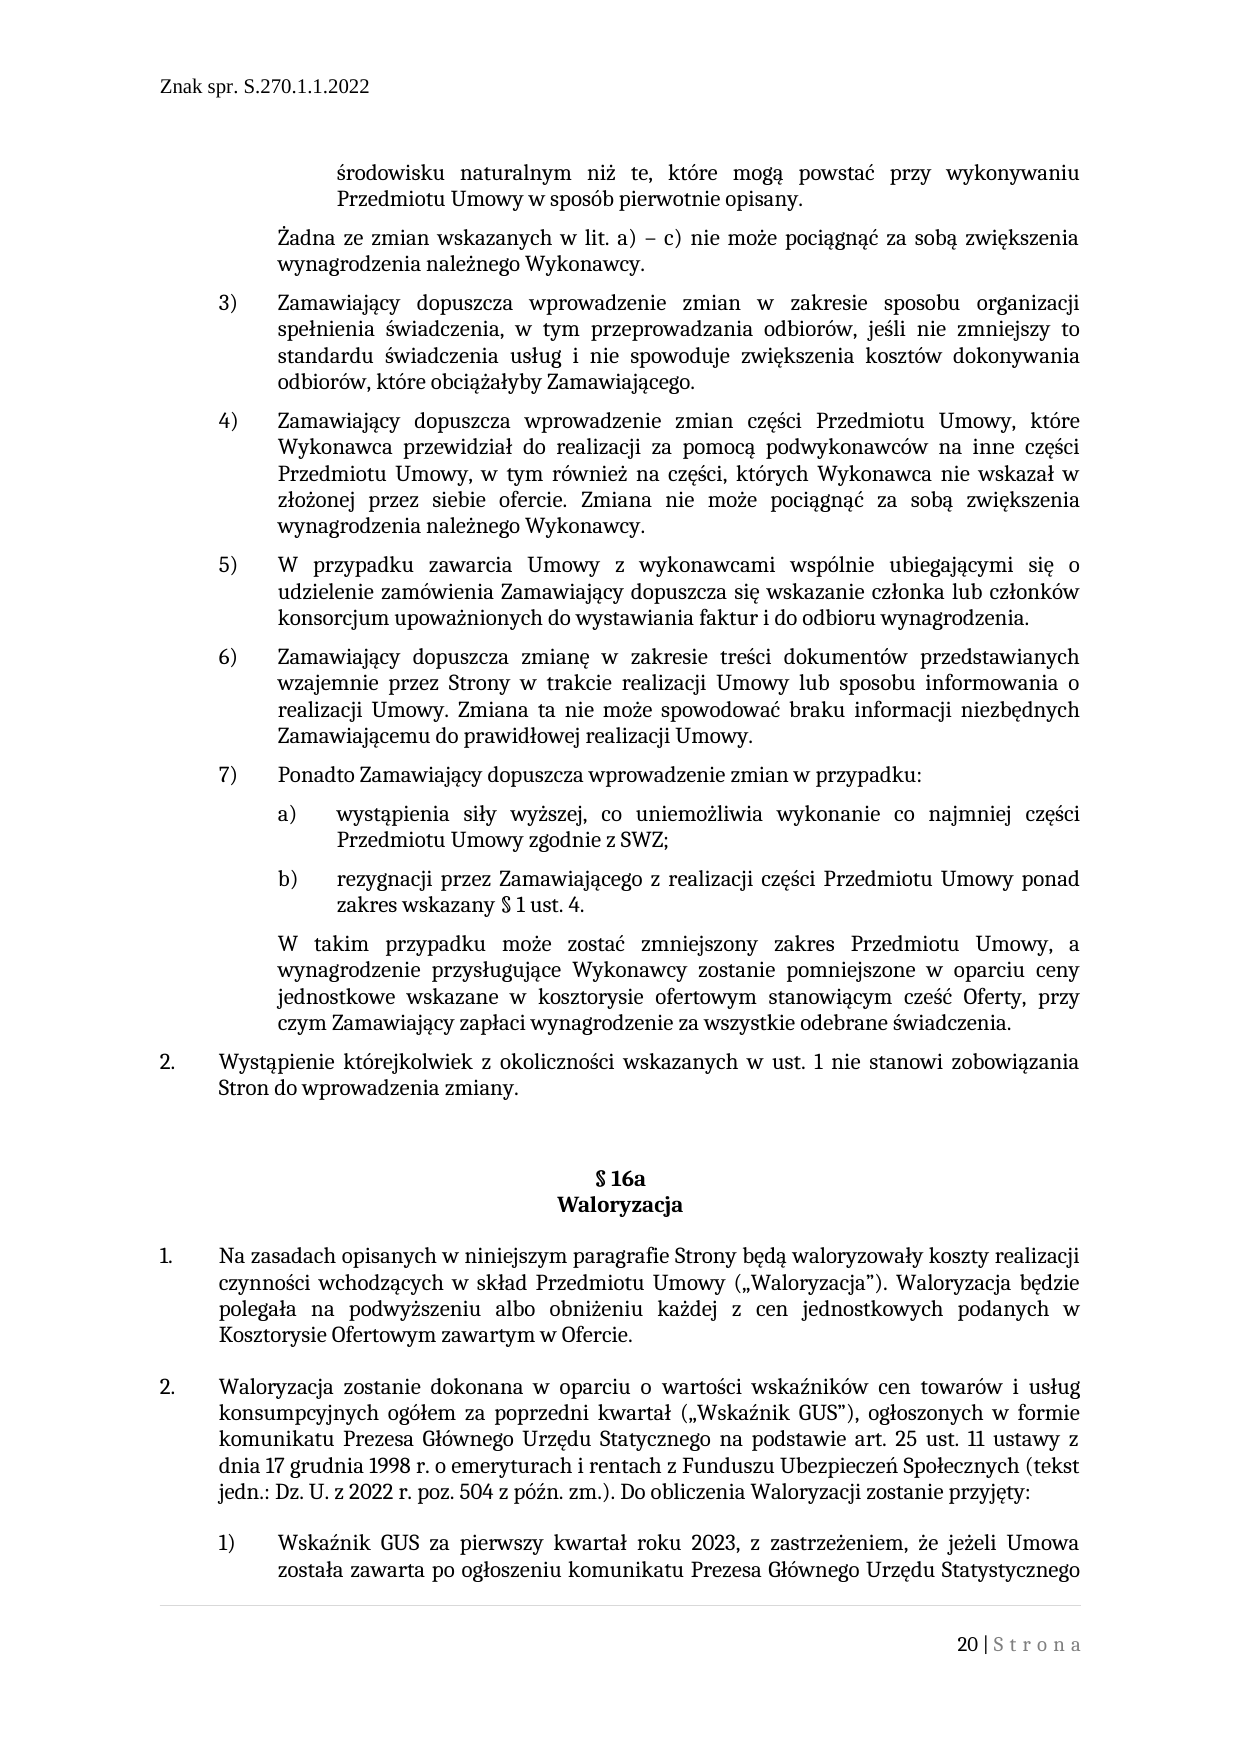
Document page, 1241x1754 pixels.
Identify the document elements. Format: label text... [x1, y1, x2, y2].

text § 16a Waloryzacja [159, 1165, 1081, 1218]
list Ponadto Zamawiający dopuszcza wprowadzenie zmian w przypadku: [218, 762, 1081, 788]
list W przypadku zawarcia Umowy z wykonawcami wspólnie ubiegającymi się o udzielenie zamówienia Zamawiający dopuszcza się wskazanie członka lub członków konsorcjum upoważnionych do wystawiania faktur i do odbioru wynagrodzenia. [218, 552, 1081, 631]
list Zamawiający dopuszcza zmianę w zakresie treści dokumentów przedstawianych wzajemnie przez Strony w trakcie realizacji Umowy lub sposobu informowania o realizacji Umowy. Zmiana ta nie może spowodować braku informacji niezbędnych Zamawiającemu do prawidłowej realizacji Umowy. [218, 644, 1081, 749]
text 2. Waloryzacja zostanie dokonana w oparciu o wartości wskaźników cen towarów i usług konsumpcyjnych ogółem za poprzedni kwartał („Wskaźnik GUS”), ogłoszonych w formie komunikatu Prezesa Głównego Urzędu Statycznego na podstawie art. 25 ust. 11 ustawy z dnia 17 grudnia 1998 r. o emeryturach i rentach z Funduszu Ubezpieczeń Społecznych (tekst jedn.: Dz. U. z 2022 r. poz. 504 z późn. zm.). Do obliczenia Waloryzacji zostanie przyjęty: [159, 1373, 1081, 1505]
list Zamawiający dopuszcza wprowadzenie zmian w zakresie sposobu organizacji spełnienia świadczenia, w tym przeprowadzania odbiorów, jeśli nie zmniejszy to standardu świadczenia usług i nie spowoduje zwiększenia kosztów dokonywania odbiorów, które obciążałyby Zamawiającego. [218, 290, 1081, 395]
text a) wystąpienia siły wyższej, co uniemożliwia wykonanie co najmniej części Przedmiotu Umowy zgodnie z SWZ; [278, 800, 1081, 853]
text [218, 1530, 1081, 1583]
list Wystąpienie którejkolwiek z okoliczności wskazanych w ust. 1 nie stanowi zobowiązania Stron do wprowadzenia zmiany. [159, 1049, 1081, 1101]
text W takim przypadku może zostać zmniejszony zakres Przedmiotu Umowy, a wynagrodzenie przysługujące Wykonawcy zostanie pomniejszone w oparciu ceny jednostkowe wskazane w kosztorysie ofertowym stanowiącym cześć Oferty, przy czym Zamawiający zapłaci wynagrodzenie za wszystkie odebrane świadczenia. [278, 931, 1081, 1036]
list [278, 159, 1081, 212]
text 1. Na zasadach opisanych w niniejszym paragrafie Strony będą waloryzowały koszty realizacji czynności wchodzących w skład Przedmiotu Umowy („Waloryzacja”). Waloryzacja będzie polegała na podwyższeniu albo obniżeniu każdej z cen jednostkowych podanych w Kosztorysie Ofertowym zawartym w Ofercie. [159, 1243, 1081, 1348]
text Żadna ze zmian wskazanych w lit. a) – c) nie może pociągnąć za sobą zwiększenia wynagrodzenia należnego Wykonawcy. [278, 225, 1081, 277]
text b) rezygnacji przez Zamawiającego z realizacji części Przedmiotu Umowy ponad zakres wskazany § 1 ust. 4. [278, 866, 1081, 918]
list Zamawiający dopuszcza wprowadzenie zmian części Przedmiotu Umowy, które Wykonawca przewidział do realizacji za pomocą podwykonawców na inne części Przedmiotu Umowy, w tym również na części, których Wykonawca nie wskazał w złożonej przez siebie ofercie. Zmiana nie może pociągnąć za sobą zwiększenia wynagrodzenia należnego Wykonawcy. [218, 408, 1081, 539]
